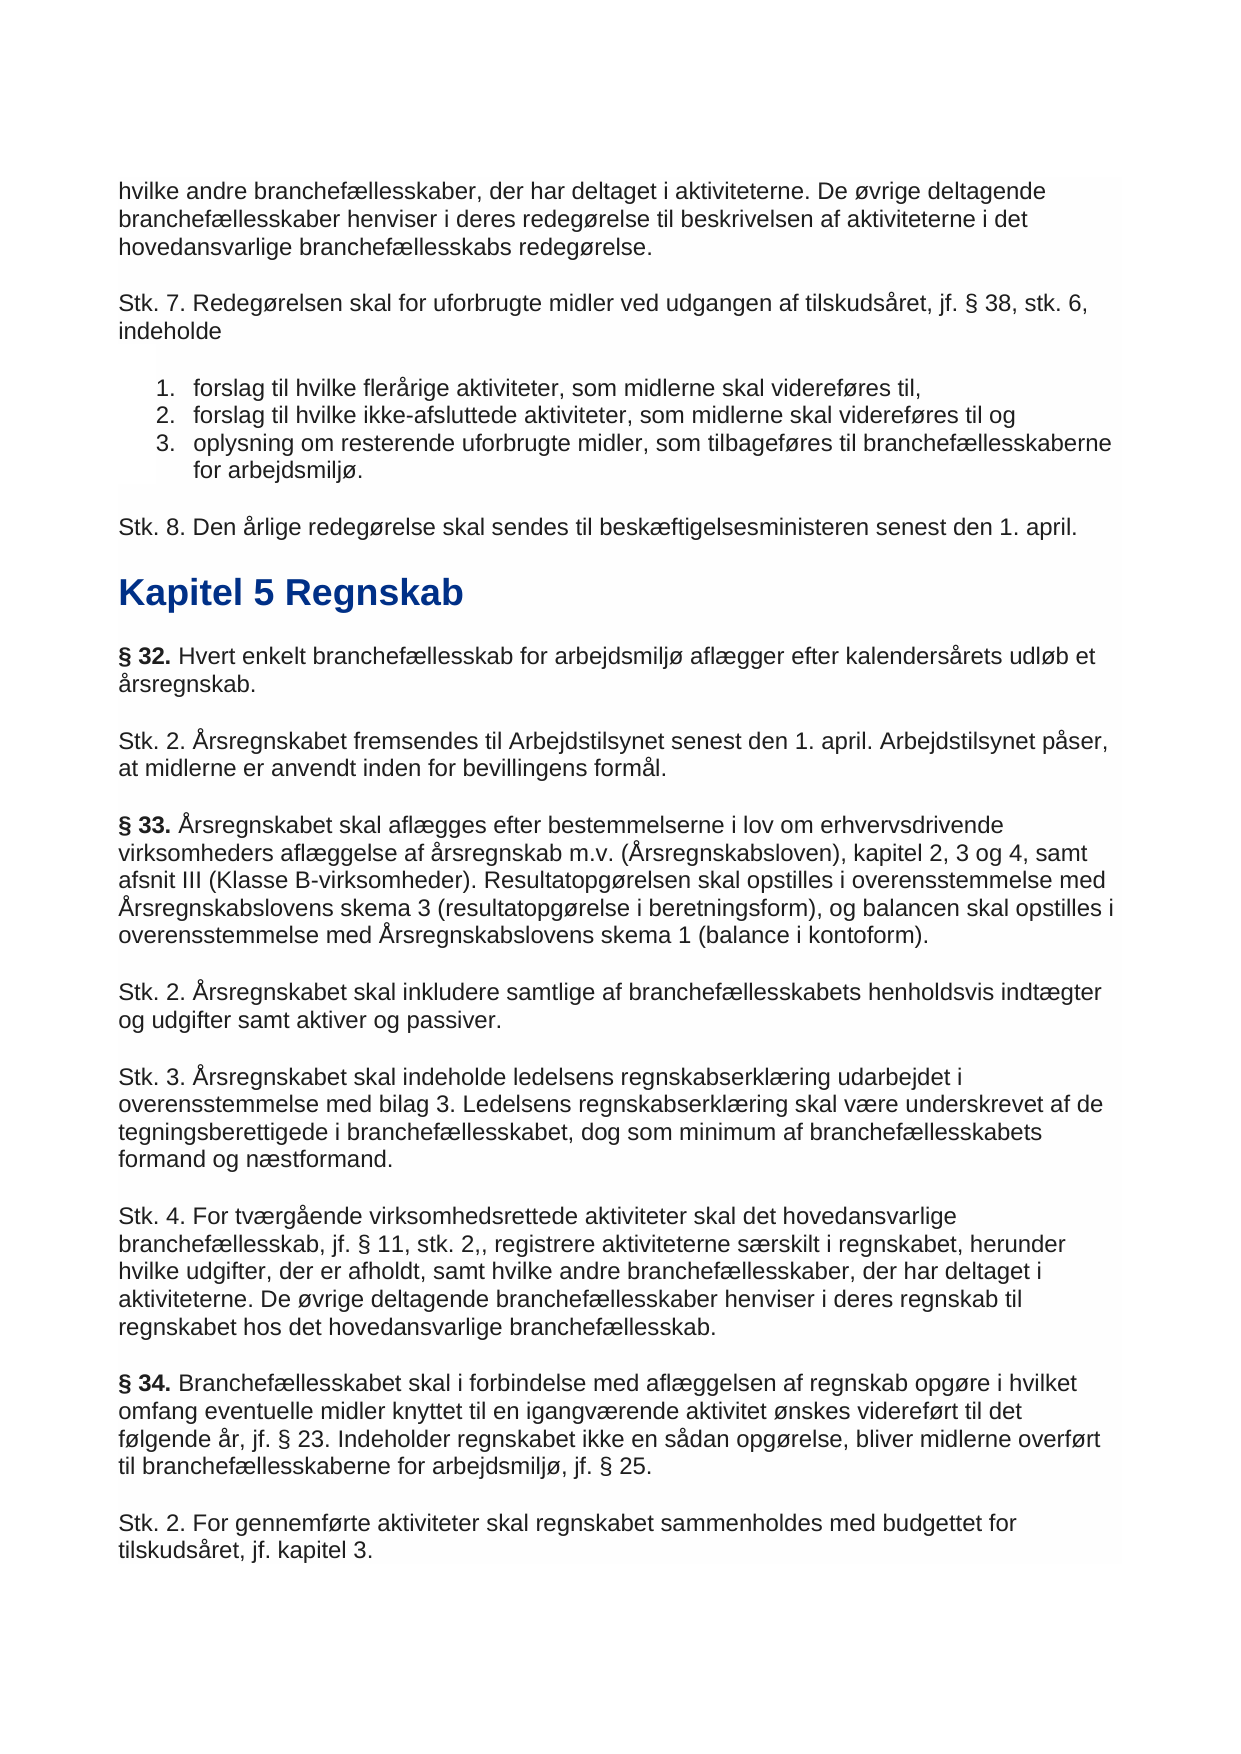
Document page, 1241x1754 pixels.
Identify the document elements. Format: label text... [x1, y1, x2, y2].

list forslag til hvilke ikke-afsluttede aktiviteter, som midlerne skal videreføres til og [156, 401, 1122, 429]
list forslag til hvilke flerårige aktiviteter, som midlerne skal videreføres til, [156, 373, 1122, 401]
subtitle Kapitel 5 Regnskab [118, 570, 1122, 613]
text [118, 177, 1122, 260]
text Stk. 4. For tværgående virksomhedsrettede aktiviteter skal det hovedansvarlige branchefællesskab, jf. § 11, stk. 2,, registrere aktiviteterne særskilt i regnskabet, herunder hvilke udgifter, der er afholdt, samt hvilke andre branchefællesskaber, der har deltaget i aktiviteterne. De øvrige deltagende branchefællesskaber henviser i deres regnskab til regnskabet hos det hovedansvarlige branchefællesskab. [118, 1202, 1122, 1340]
text § 32. Hvert enkelt branchefællesskab for arbejdsmiljø aflægger efter kalendersårets udløb et årsregnskab. [118, 642, 1122, 697]
text Stk. 2. Årsregnskabet skal inkludere samtlige af branchefællesskabets henholdsvis indtægter og udgifter samt aktiver og passiver. [118, 978, 1122, 1033]
text Stk. 2. Årsregnskabet fremsendes til Arbejdstilsynet senest den 1. april. Arbejdstilsynet påser, at midlerne er anvendt inden for bevillingens formål. [118, 727, 1122, 782]
text Stk. 8. Den årlige redegørelse skal sendes til beskæftigelsesministeren senest den 1. april. [118, 513, 1122, 541]
text Stk. 7. Redegørelsen skal for uforbrugte midler ved udgangen af tilskudsåret, jf. § 38, stk. 6, indeholde [118, 289, 1122, 344]
text § 33. Årsregnskabet skal aflægges efter bestemmelserne i lov om erhvervsdrivende virksomheders aflæggelse af årsregnskab m.v. (Årsregnskabsloven), kapitel 2, 3 og 4, samt afsnit III (Klasse B-virksomheder). Resultatopgørelsen skal opstilles i overensstemmelse med Årsregnskabslovens skema 3 (resultatopgørelse i beretningsform), og balancen skal opstilles i overensstemmelse med Årsregnskabslovens skema 1 (balance i kontoform). [118, 811, 1122, 949]
text Stk. 2. For gennemførte aktiviteter skal regnskabet sammenholdes med budgettet for tilskudsåret, jf. kapitel 3. [118, 1509, 1122, 1564]
list oplysning om resterende uforbrugte midler, som tilbageføres til branchefællesskaberne for arbejdsmiljø. [156, 429, 1122, 484]
text Stk. 3. Årsregnskabet skal indeholde ledelsens regnskabserklæring udarbejdet i overensstemmelse med bilag 3. Ledelsens regnskabserklæring skal være underskrevet af de tegningsberettigede i branchefællesskabet, dog som minimum af branchefællesskabets formand og næstformand. [118, 1062, 1122, 1173]
text § 34. Branchefællesskabet skal i forbindelse med aflæggelsen af regnskab opgøre i hvilket omfang eventuelle midler knyttet til en igangværende aktivitet ønskes videreført til det følgende år, jf. § 23. Indeholder regnskabet ikke en sådan opgørelse, bliver midlerne overført til branchefællesskaberne for arbejdsmiljø, jf. § 25. [118, 1369, 1122, 1480]
